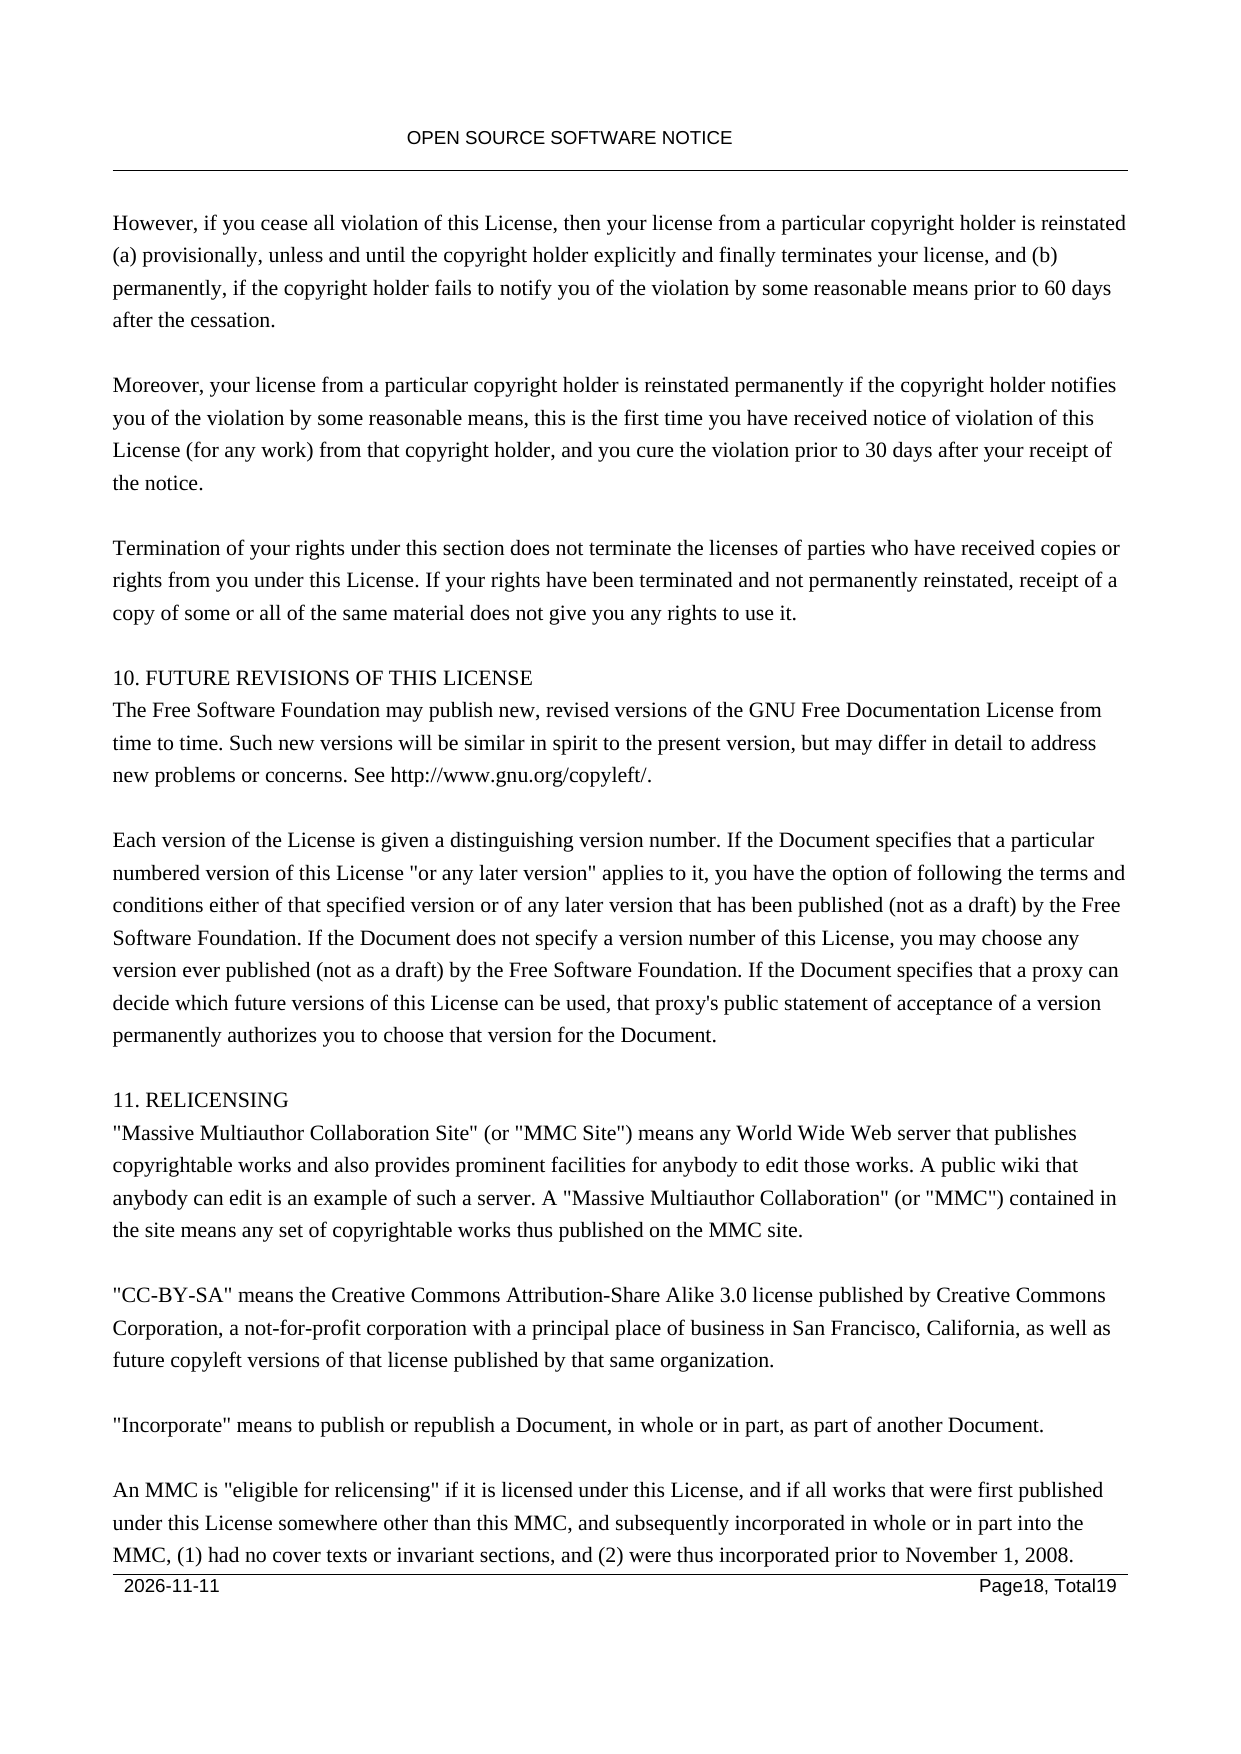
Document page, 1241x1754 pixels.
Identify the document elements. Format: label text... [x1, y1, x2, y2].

text Termination of your rights under this section does not terminate the licenses of parties who have received copies or rights from you under this License. If your rights have been terminated and not permanently reinstated, receipt of a copy of some or all of the same material does not give you any rights to use it. [112, 531, 1128, 629]
text Each version of the License is given a distinguishing version number. If the Document specifies that a particular numbered version of this License "or any later version" applies to it, you have the option of following the terms and conditions either of that specified version or of any later version that has been published (not as a draft) by the Free Software Foundation. If the Document does not specify a version number of this License, you may choose any version ever published (not as a draft) by the Free Software Foundation. If the Document specifies that a proxy can decide which future versions of this License can be used, that proxy's public statement of acceptance of a version permanently authorizes you to choose that version for the Document. [112, 824, 1128, 1051]
text The Free Software Foundation may publish new, revised versions of the GNU Free Documentation License from time to time. Such new versions will be similar in spirit to the present version, but may differ in detail to address new problems or concerns. See http://www.gnu.org/copyleft/. [112, 694, 1128, 791]
text Moreover, your license from a particular copyright holder is reinstated permanently if the copyright holder notifies you of the violation by some reasonable means, this is the first time you have received notice of violation of this License (for any work) from that copyright holder, and you cure the violation prior to 30 days after your receipt of the notice. [112, 369, 1128, 499]
text An MMC is "eligible for relicensing" if it is licensed under this License, and if all works that were first published under this License somewhere other than this MMC, and subsequently incorporated in whole or in part into the MMC, (1) had no cover texts or invariant sections, and (2) were thus incorporated prior to November 1, 2008. [112, 1474, 1128, 1571]
text 10. FUTURE REVISIONS OF THIS LICENSE [112, 661, 1128, 694]
text "Massive Multiauthor Collaboration Site" (or "MMC Site") means any World Wide Web server that publishes copyrightable works and also provides prominent facilities for anybody to edit those works. A public wiki that anybody can edit is an example of such a server. A "Massive Multiauthor Collaboration" (or "MMC") contained in the site means any set of copyrightable works thus published on the MMC site. [112, 1116, 1128, 1246]
text 11. RELICENSING [112, 1084, 1128, 1116]
text "CC-BY-SA" means the Creative Commons Attribution-Share Alike 3.0 license published by Creative Commons Corporation, a not-for-profit corporation with a principal place of business in San Francisco, California, as well as future copyleft versions of that license published by that same organization. [112, 1279, 1128, 1376]
text However, if you cease all violation of this License, then your license from a particular copyright holder is reinstated (a) provisionally, unless and until the copyright holder explicitly and finally terminates your license, and (b) permanently, if the copyright holder fails to notify you of the violation by some reasonable means prior to 60 days after the cessation. [112, 206, 1128, 336]
text "Incorporate" means to publish or republish a Document, in whole or in part, as part of another Document. [112, 1409, 1128, 1441]
